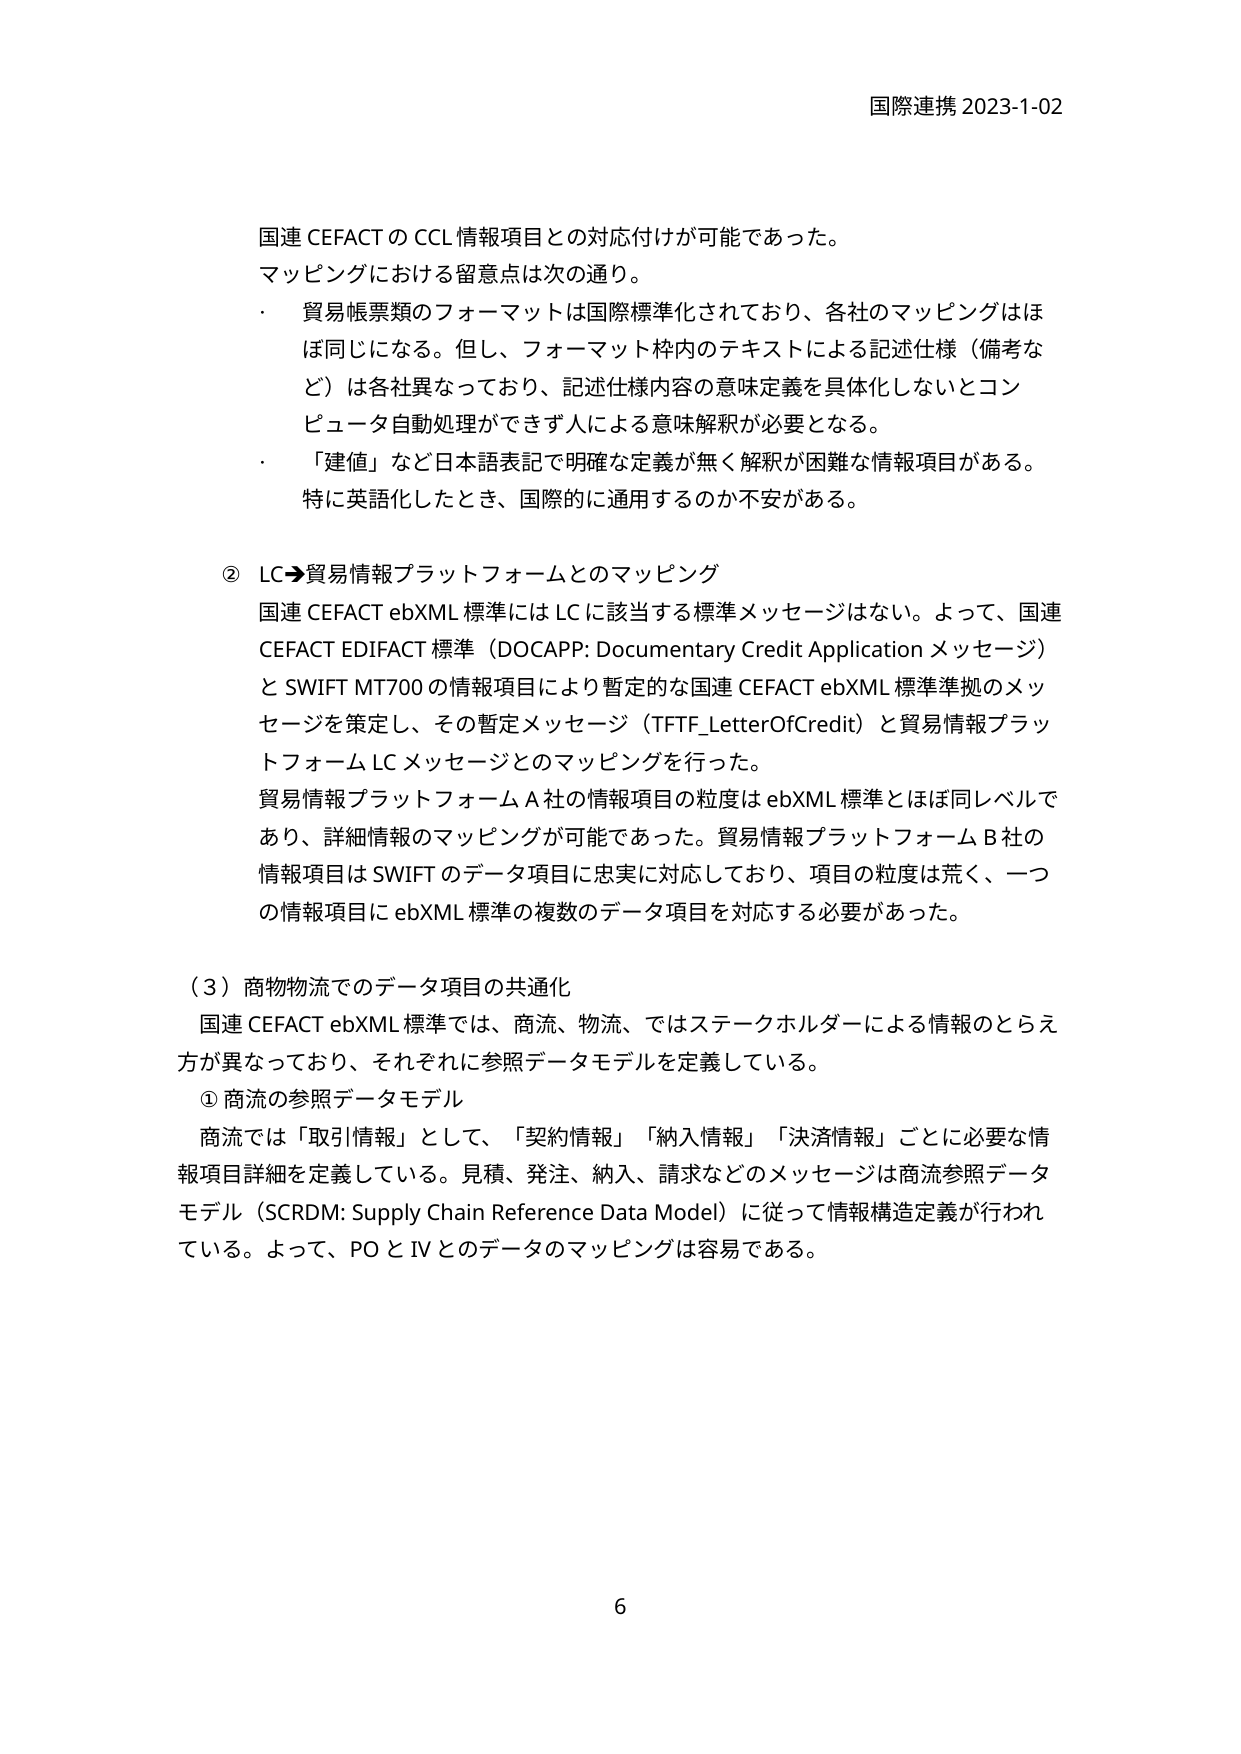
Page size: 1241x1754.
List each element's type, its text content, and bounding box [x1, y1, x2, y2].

list マッピングにおける留意点は次の通り。 [258, 254, 1063, 292]
list 「建値」など日本語表記で明確な定義が無く解釈が困難な情報項目がある。特に英語化したとき、国際的に通用するのか不安がある。 [258, 442, 1063, 517]
list 国連CEFACT ebXML標準にはLCに該当する標準メッセージはない。よって、国連CEFACT EDIFACT標準（DOCAPP: Documentary Credit Applicationメッセージ）とSWIFT MT700の情報項目により暫定的な国連CEFACT ebXML標準準拠のメッセージを策定し、その暫定メッセージ（TFTF_LetterOfCredit）と貿易情報プラットフォームLCメッセージとのマッピングを行った。 [258, 592, 1063, 779]
list 貿易情報プラットフォームA社の情報項目の粒度はebXML標準とほぼ同レベルであり、詳細情報のマッピングが可能であった。貿易情報プラットフォームB社の情報項目はSWIFTのデータ項目に忠実に対応しており、項目の粒度は荒く、一つの情報項目にebXML標準の複数のデータ項目を対応する必要があった。 [258, 779, 1063, 929]
text （３）商物物流でのデータ項目の共通化 [177, 967, 1063, 1004]
text 商流では「取引情報」として、「契約情報」「納入情報」「決済情報」ごとに必要な情報項目詳細を定義している。見積、発注、納入、請求などのメッセージは商流参照データモデル（SCRDM: Supply Chain Reference Data Model）に従って情報構造定義が行われている。よって、POとIVとのデータのマッピングは容易である。 [177, 1117, 1063, 1267]
text ①商流の参照データモデル [177, 1079, 1063, 1117]
text 国連CEFACT ebXML標準では、商流、物流、ではステークホルダーによる情報のとらえ方が異なっており、それぞれに参照データモデルを定義している。 [177, 1004, 1063, 1079]
list LC貿易情報プラットフォームとのマッピング [221, 554, 1063, 592]
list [258, 217, 1063, 254]
list 貿易帳票類のフォーマットは国際標準化されており、各社のマッピングはほぼ同じになる。但し、フォーマット枠内のテキストによる記述仕様（備考など）は各社異なっており、記述仕様内容の意味定義を具体化しないとコンピュータ自動処理ができず人による意味解釈が必要となる。 [258, 292, 1063, 442]
